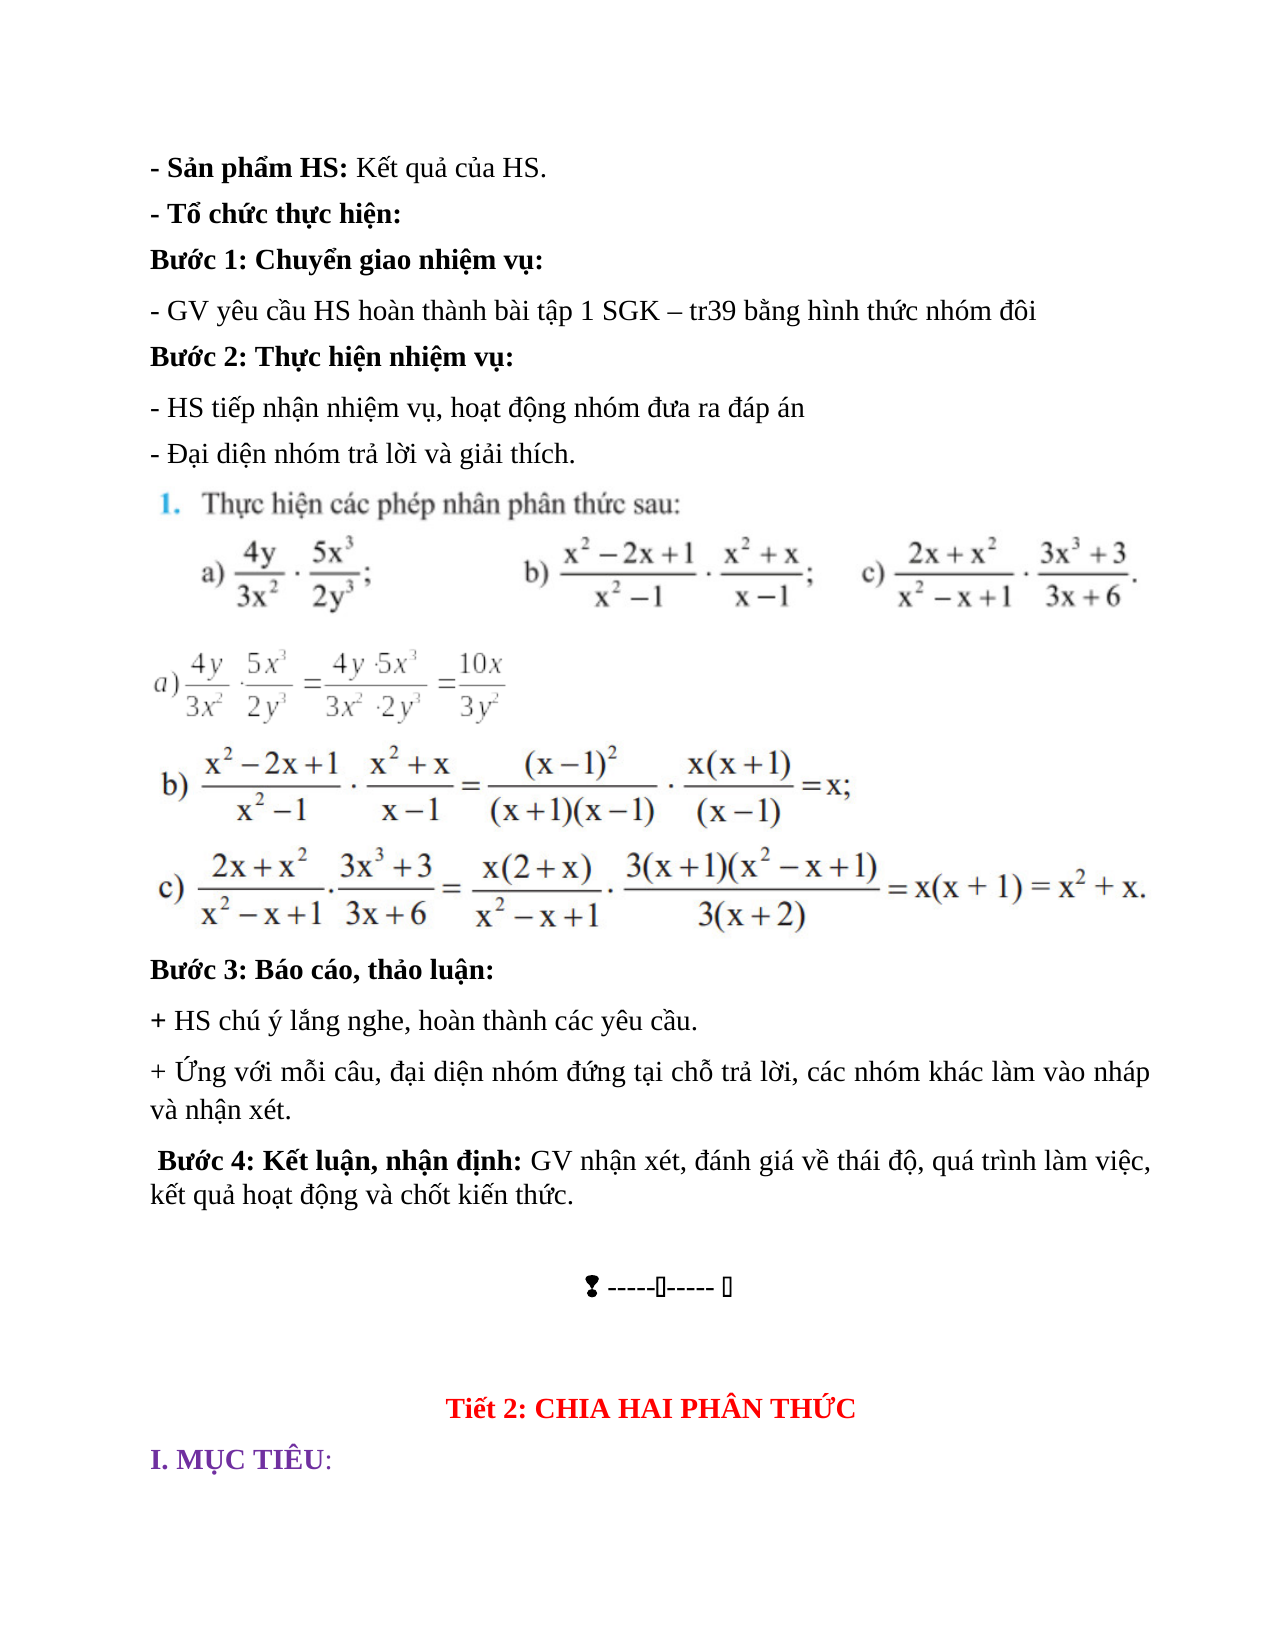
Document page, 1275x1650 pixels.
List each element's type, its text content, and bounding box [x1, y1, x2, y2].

text Bước 4: Kết luận, nhận định: GV nhận xét, đánh giá về thái độ, quá trình làm việc, kết quả hoạt động và chốt kiến thức. [150, 1143, 1152, 1211]
text - Đại diện nhóm trả lời và giải thích. [150, 436, 1152, 470]
text + Ứng với mỗi câu, đại diện nhóm đứng tại chỗ trả lời, các nhóm khác làm vào nháp và nhận xét. [150, 1054, 1152, 1126]
text - HS tiếp nhận nhiệm vụ, hoạt động nhóm đưa ra đáp án [150, 390, 1152, 424]
text Bước 3: Báo cáo, thảo luận: [150, 952, 1152, 985]
picture [150, 740, 861, 833]
text + HS chú ý lắng nghe, hoàn thành các yêu cầu. [150, 1003, 1152, 1036]
text - Tổ chức thực hiện: [150, 196, 1152, 229]
text Bước 1: Chuyển giao nhiệm vụ: [150, 242, 1152, 276]
text Bước 2: Thực hiện nhiệm vụ: [150, 339, 1152, 373]
picture [150, 482, 1152, 628]
text ---------- [150, 1269, 1152, 1303]
subtitle Tiết 2: CHIA HAI PHÂN THỨC [150, 1391, 1152, 1425]
picture [150, 845, 1152, 940]
text - Sản phẩm HS: Kết quả của HS. [150, 150, 1152, 183]
text I. MỤC TIÊU: [150, 1442, 1152, 1476]
text - GV yêu cầu HS hoàn thành bài tập 1 SGK – tr39 bằng hình thức nhóm đôi [150, 293, 1152, 327]
